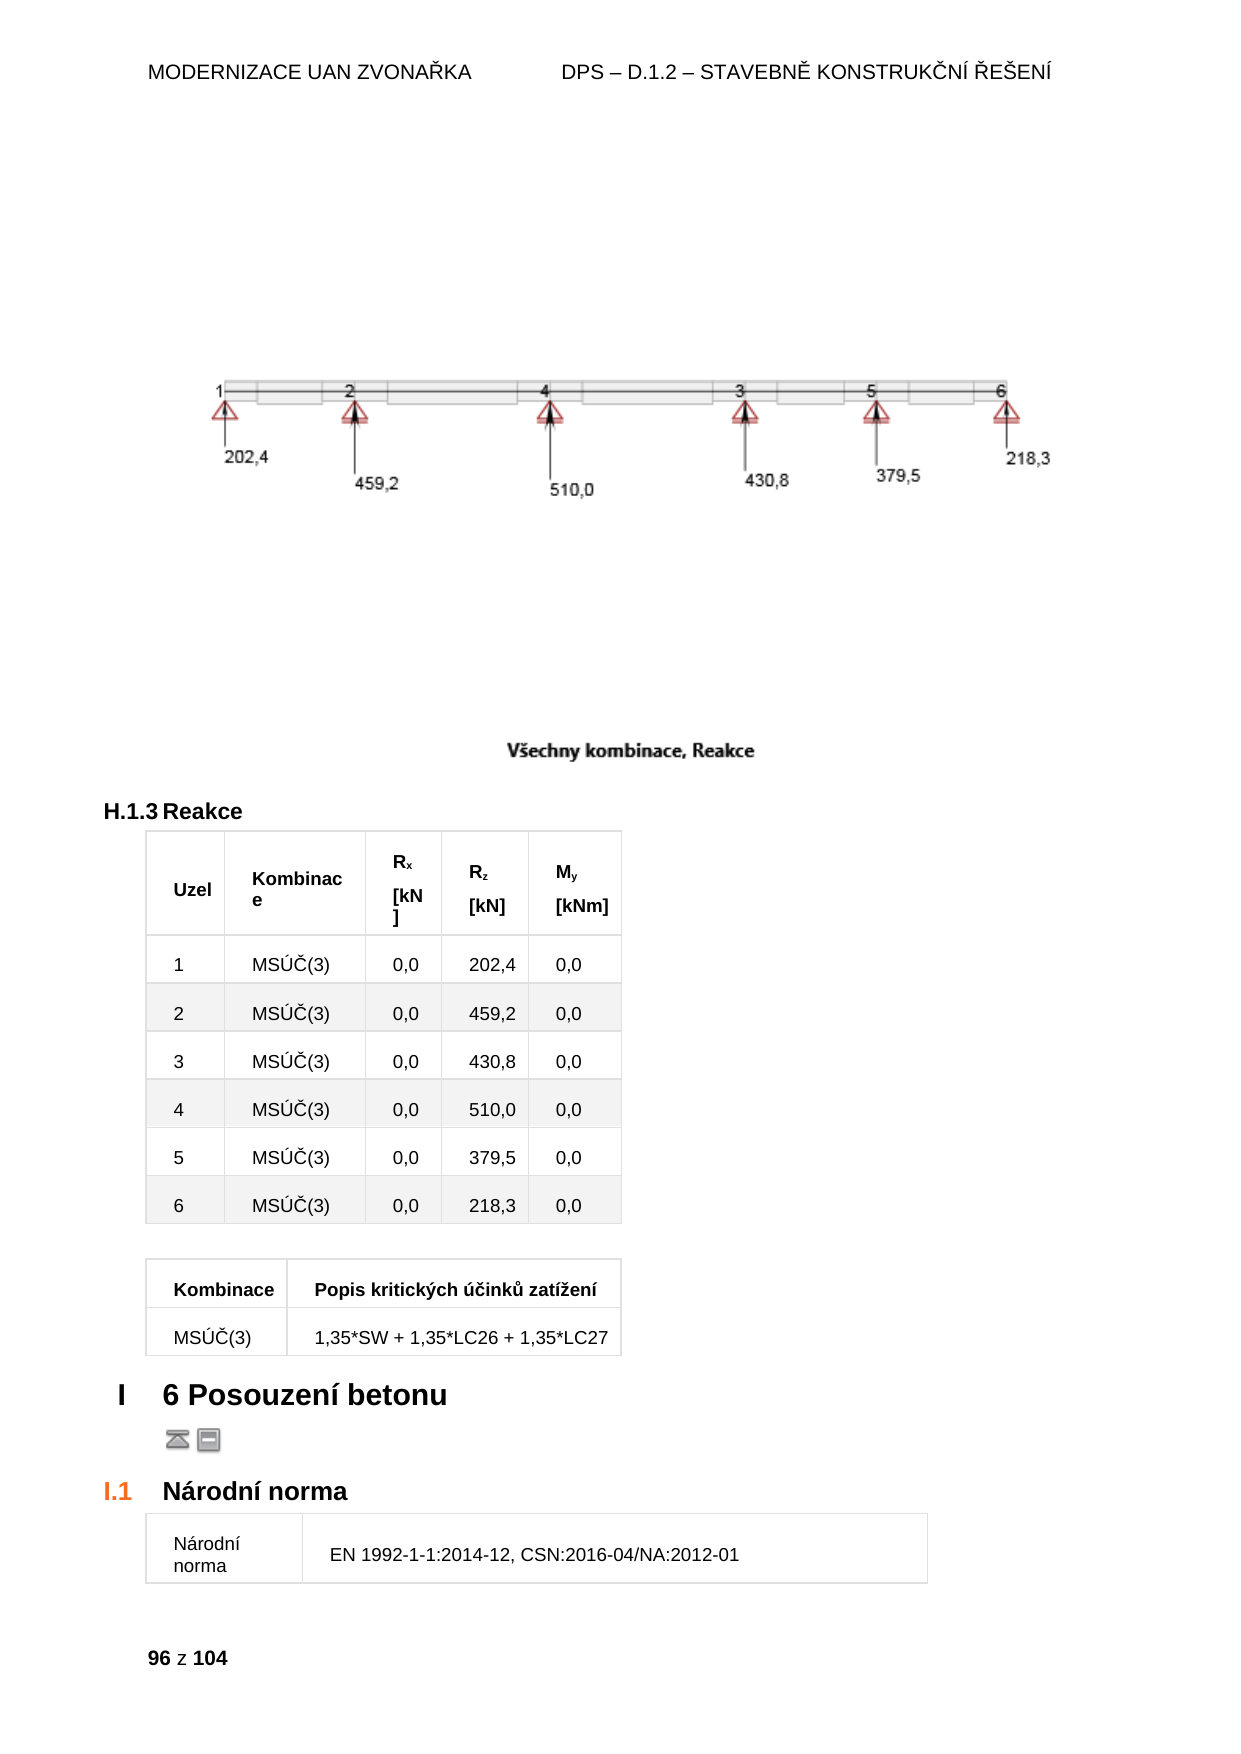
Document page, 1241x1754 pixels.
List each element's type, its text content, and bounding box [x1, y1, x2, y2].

subtitle Národní norma [103, 1476, 1093, 1506]
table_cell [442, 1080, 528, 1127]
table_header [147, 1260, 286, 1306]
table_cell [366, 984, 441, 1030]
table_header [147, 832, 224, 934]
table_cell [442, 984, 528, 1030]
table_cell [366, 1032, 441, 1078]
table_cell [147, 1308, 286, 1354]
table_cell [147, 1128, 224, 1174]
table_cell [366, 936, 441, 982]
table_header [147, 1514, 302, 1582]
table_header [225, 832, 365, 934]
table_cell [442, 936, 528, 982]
subtitle Reakce [103, 798, 1093, 824]
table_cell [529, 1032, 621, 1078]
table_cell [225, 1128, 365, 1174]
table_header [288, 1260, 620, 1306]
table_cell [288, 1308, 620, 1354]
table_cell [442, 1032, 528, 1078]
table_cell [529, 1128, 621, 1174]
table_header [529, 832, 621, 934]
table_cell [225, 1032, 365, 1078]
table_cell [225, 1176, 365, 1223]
picture [162, 1424, 225, 1456]
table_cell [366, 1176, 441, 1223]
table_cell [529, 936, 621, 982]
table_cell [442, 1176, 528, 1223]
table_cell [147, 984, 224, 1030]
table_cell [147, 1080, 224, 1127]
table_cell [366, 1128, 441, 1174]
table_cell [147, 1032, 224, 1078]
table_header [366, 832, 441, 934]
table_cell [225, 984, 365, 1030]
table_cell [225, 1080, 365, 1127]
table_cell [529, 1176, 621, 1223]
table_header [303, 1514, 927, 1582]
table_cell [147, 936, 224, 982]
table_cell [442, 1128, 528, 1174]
picture [162, 147, 1100, 773]
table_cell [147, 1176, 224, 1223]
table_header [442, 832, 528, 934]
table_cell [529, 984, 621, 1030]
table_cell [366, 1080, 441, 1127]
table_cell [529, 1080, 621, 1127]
subtitle 6 Posouzení betonu [117, 1377, 1093, 1412]
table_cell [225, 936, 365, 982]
